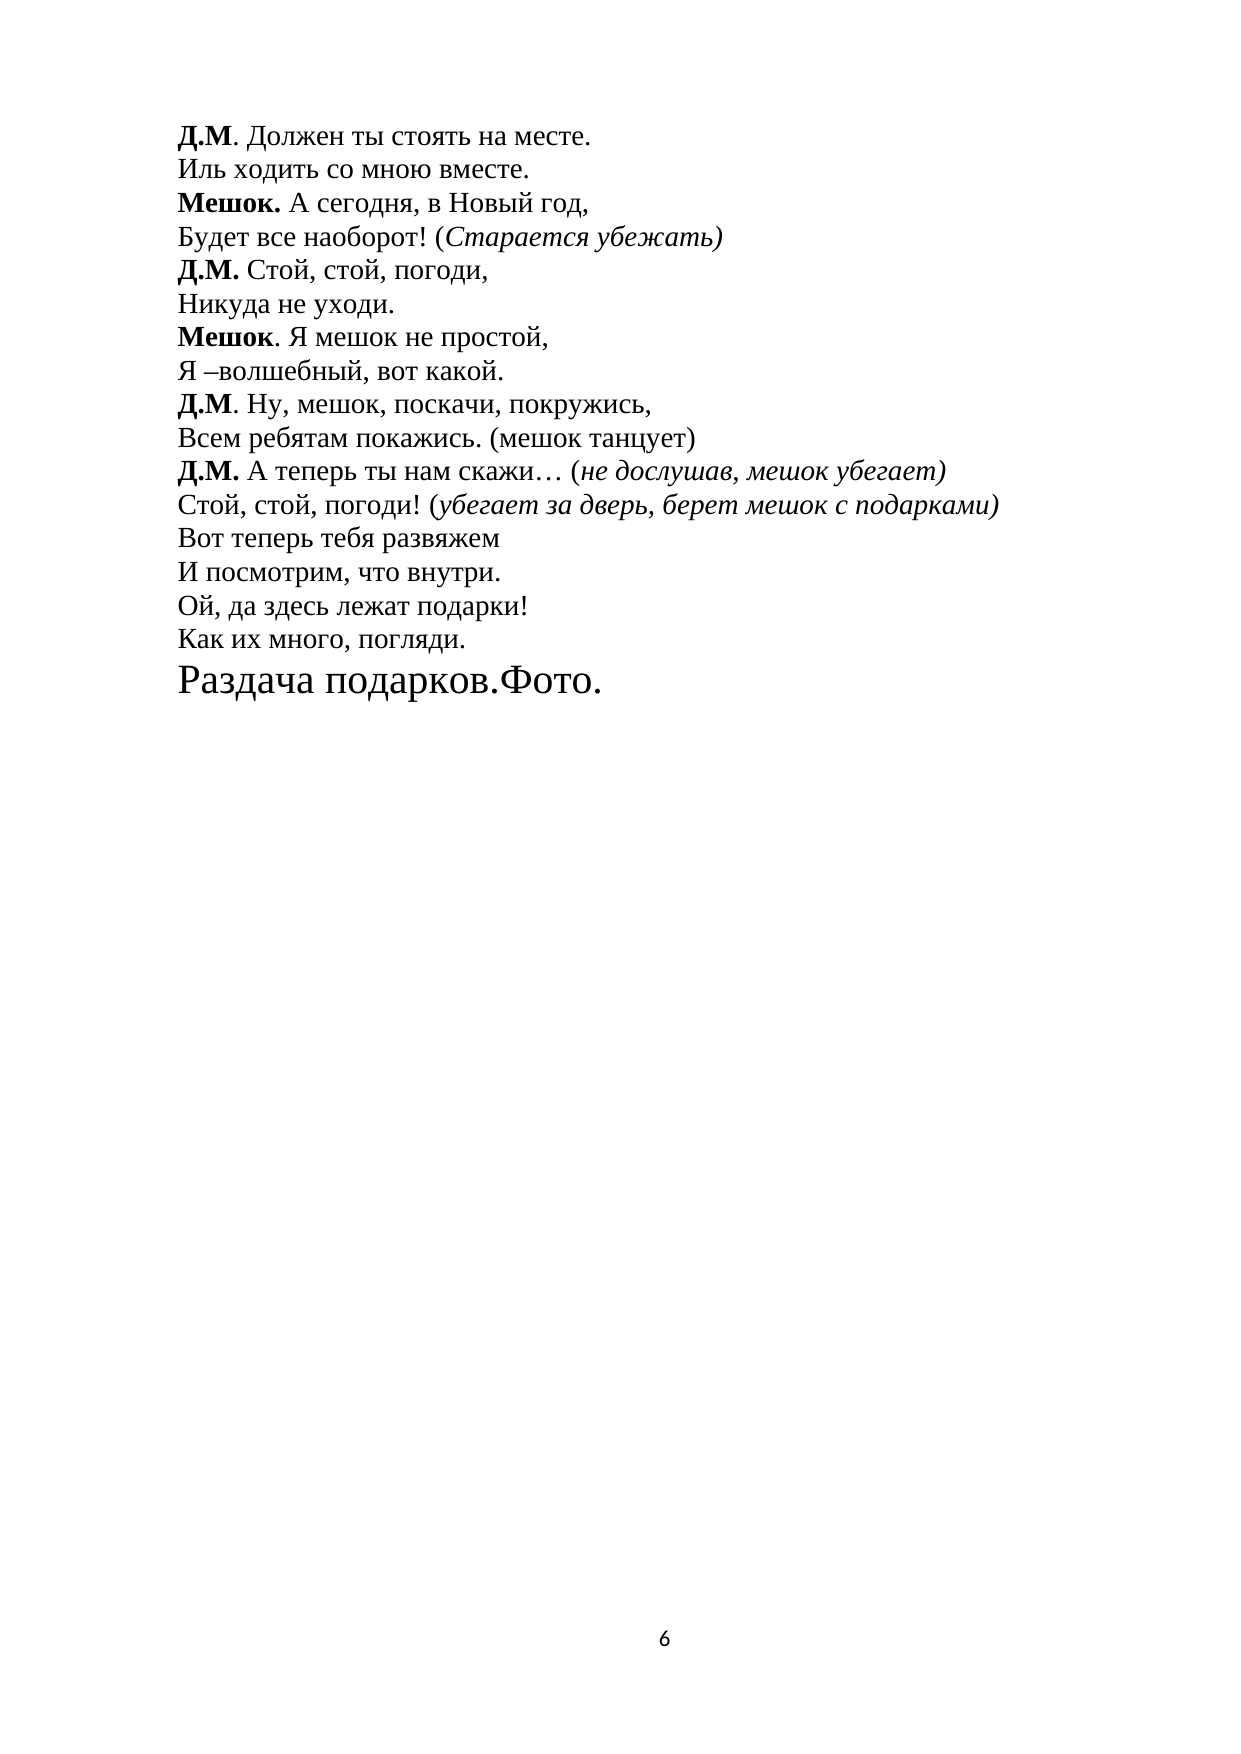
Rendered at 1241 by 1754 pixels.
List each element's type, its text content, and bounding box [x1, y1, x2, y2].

text Ой, да здесь лежат подарки! [177, 588, 1152, 621]
text Я –волшебный, вот какой. [177, 353, 1152, 386]
text Всем ребятам покажись. (мешок танцует) [177, 420, 1152, 453]
text Мешок. Я мешок не простой, [177, 319, 1152, 353]
text И посмотрим, что внутри. [177, 554, 1152, 588]
text Как их много, погляди. [177, 621, 1152, 655]
text Мешок. А сегодня, в Новый год, [177, 185, 1152, 219]
text Д.М. Ну, мешок, поскачи, покружись, [177, 386, 1152, 420]
text Будет все наоборот! (Старается убежать) [177, 219, 1152, 252]
text Стой, стой, погоди! (убегает за дверь, берет мешок с подарками) [177, 487, 1152, 521]
text Д.М. А теперь ты нам скажи… (не дослушав, мешок убегает) [177, 453, 1152, 487]
text Вот теперь тебя развяжем [177, 521, 1152, 554]
text Д.М. Стой, стой, погоди, [177, 252, 1152, 286]
text Никуда не уходи. [177, 286, 1152, 319]
text Иль ходить со мною вместе. [177, 152, 1152, 185]
text Д.М. Должен ты стоять на месте. [177, 118, 1152, 152]
text Раздача подарков.Фото. [177, 655, 1152, 703]
